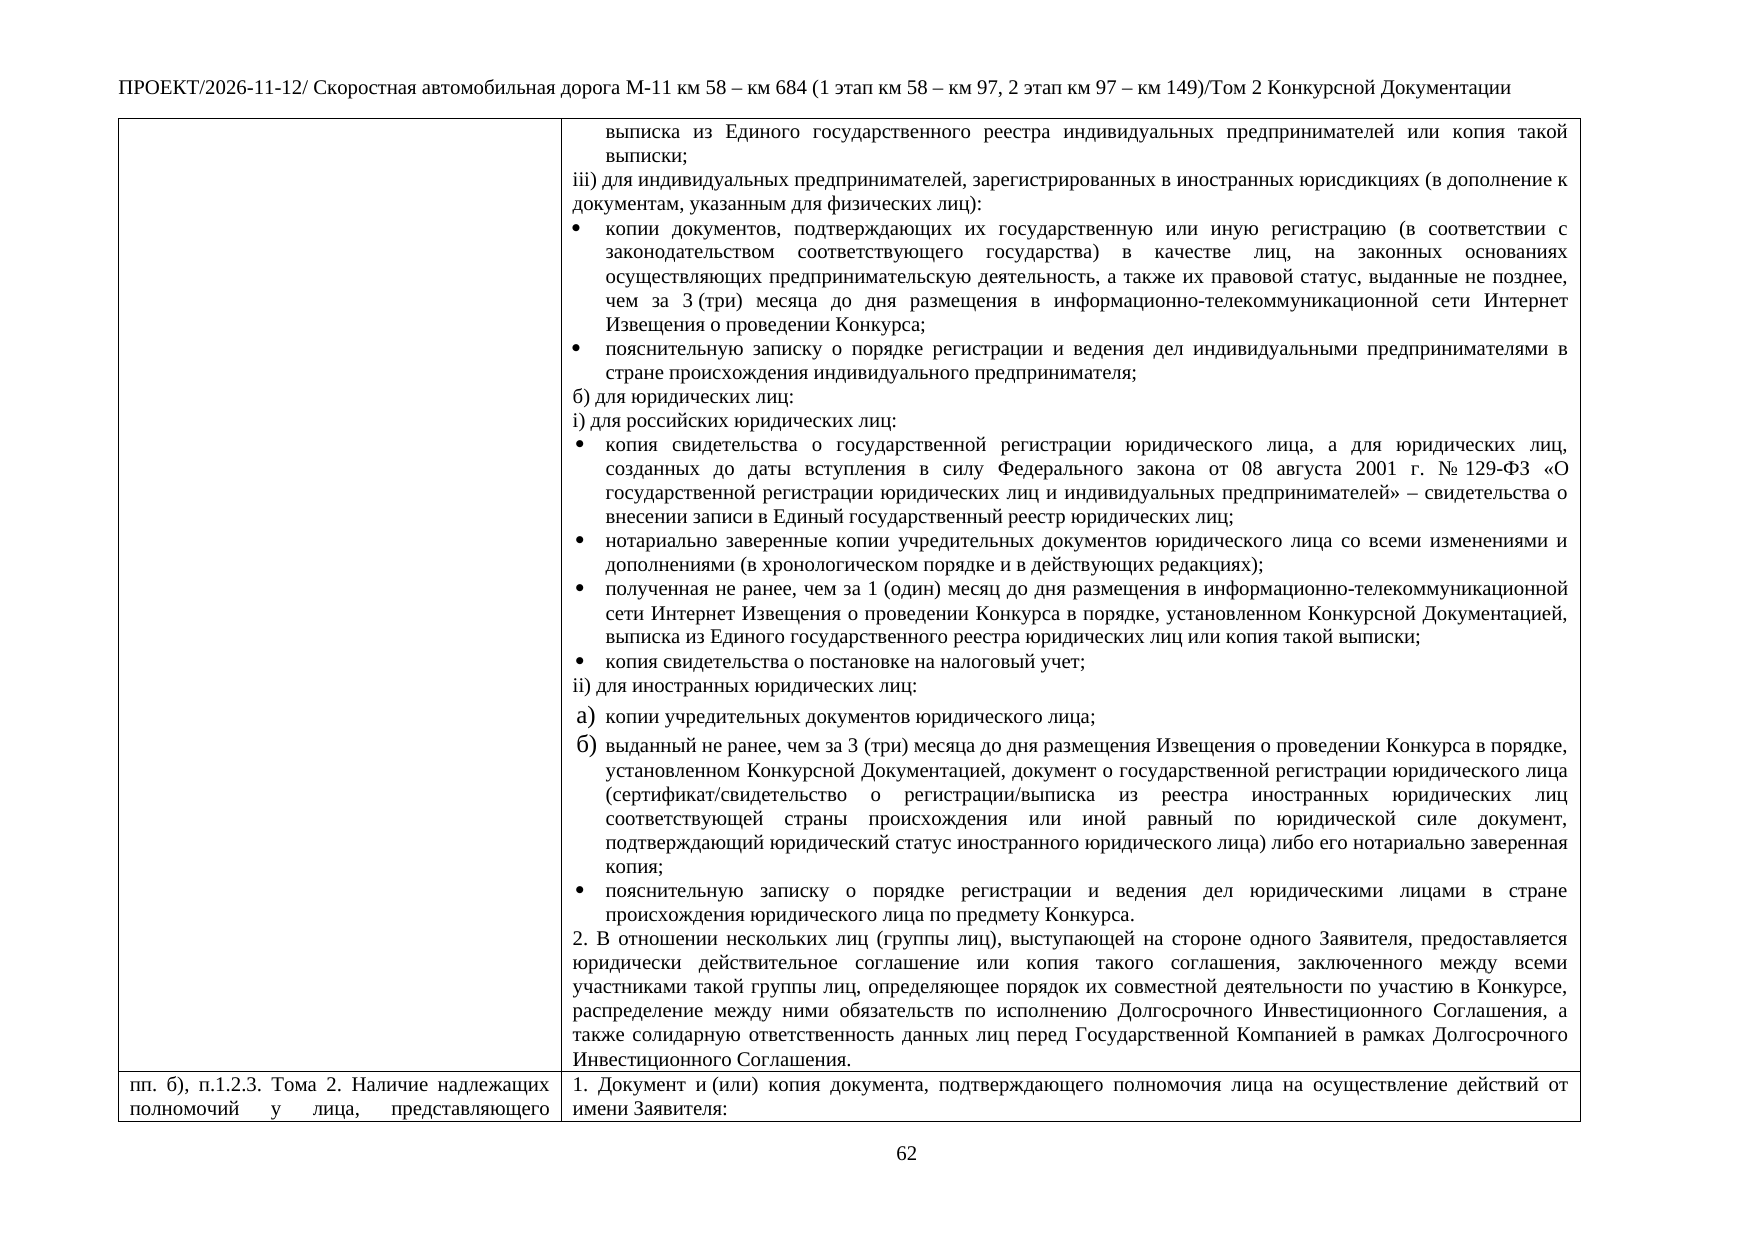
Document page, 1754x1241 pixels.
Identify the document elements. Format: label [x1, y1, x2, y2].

table_cell [562, 1072, 1580, 1121]
table_cell [119, 119, 561, 1071]
table_cell [119, 1072, 561, 1121]
table_cell [562, 119, 1580, 1071]
